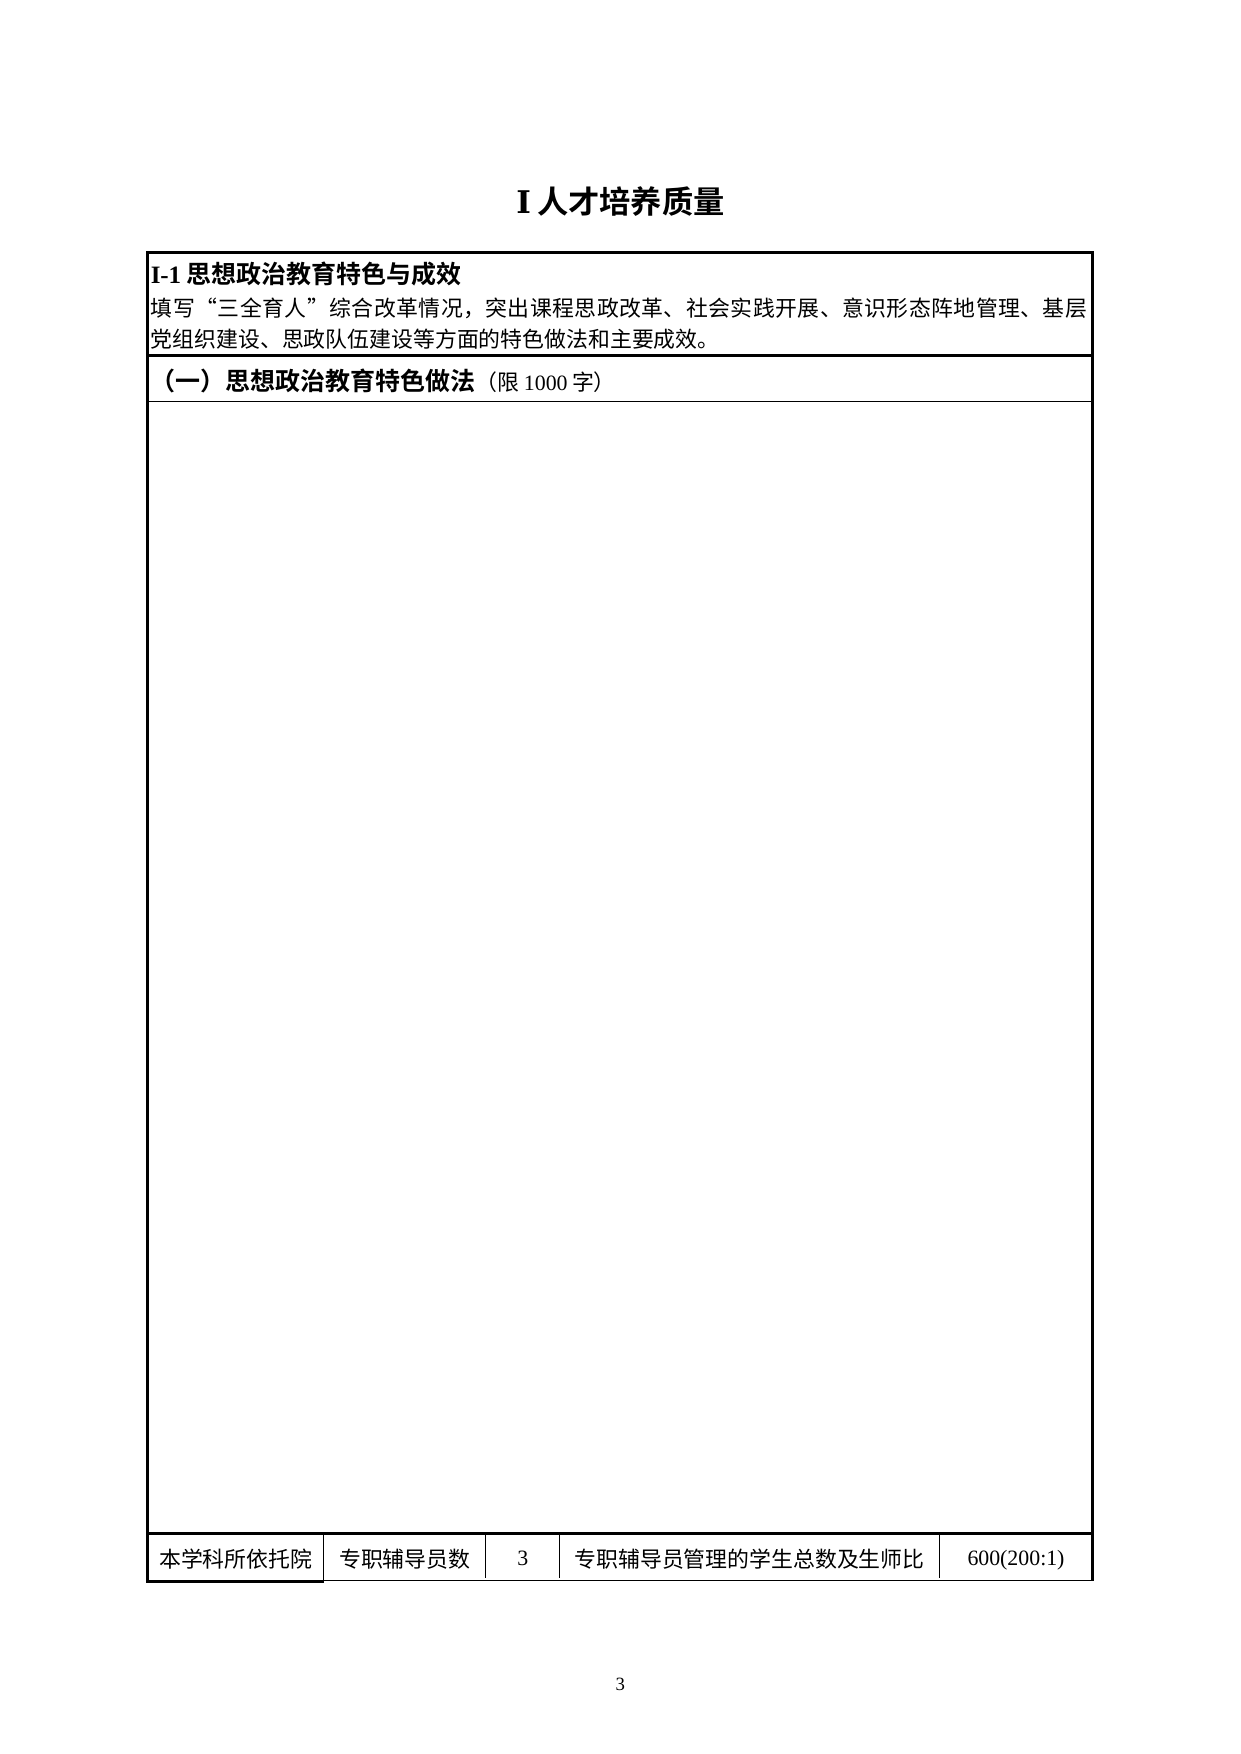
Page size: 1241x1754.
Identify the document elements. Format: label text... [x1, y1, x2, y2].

table_cell （一）思想政治教育特色做法（限1000字） [149, 357, 1091, 401]
table_cell 专职辅导员管理的学生总数及生师比 [560, 1535, 939, 1579]
table_header I-1思想政治教育特色与成效 填写“三全育人”综合改革情况，突出课程思政改革、社会实践开展、意识形态阵地管理、基层党组织建设、思政队伍建设等方面的特色做法和主要成效。 [149, 254, 1091, 354]
table_cell 600(200:1) [939, 1535, 1091, 1579]
table_cell 专职辅导员数 [324, 1535, 486, 1579]
table_cell [149, 402, 1091, 1532]
table_cell 3 [486, 1535, 559, 1579]
subtitle Ⅰ人才培养质量 [148, 177, 1092, 222]
table_cell 本学科所依托院系的辅导员总数 [149, 1535, 323, 1579]
